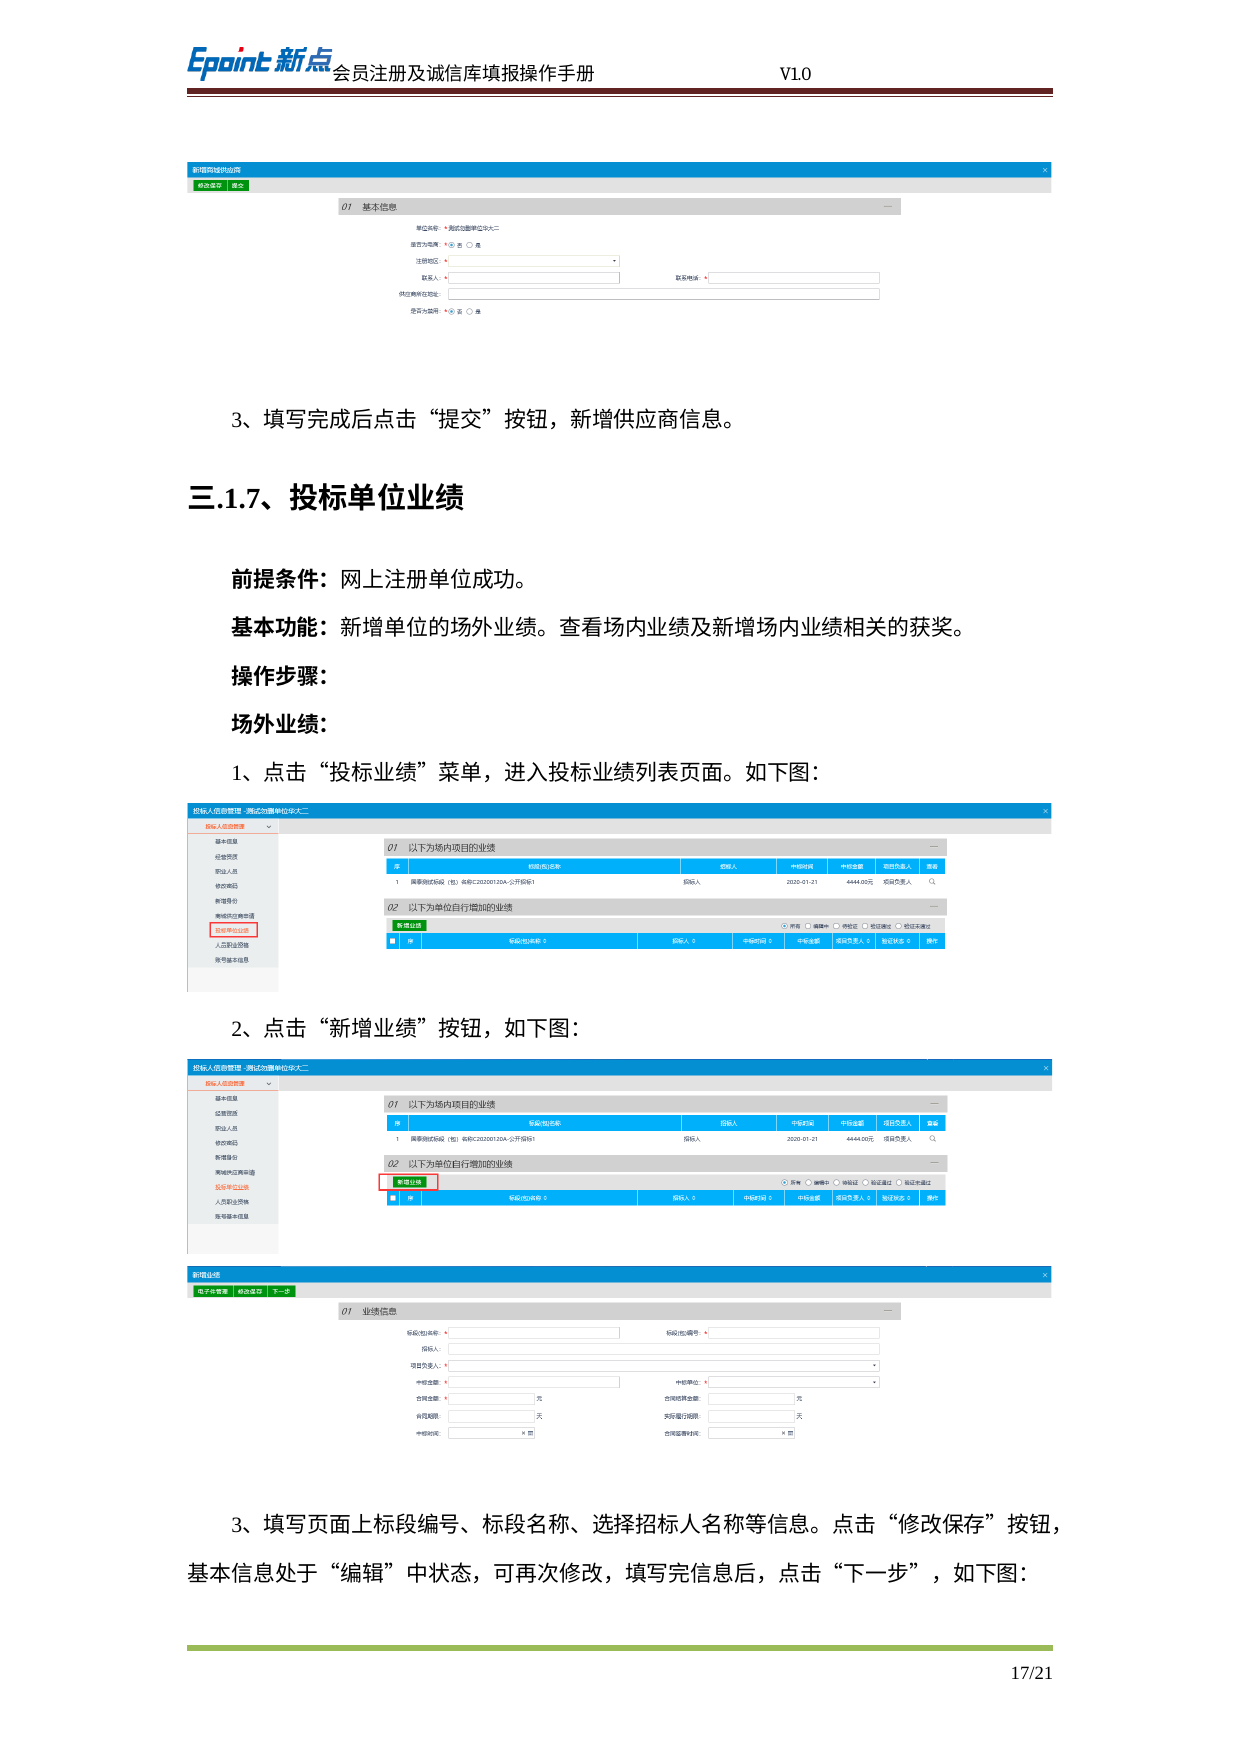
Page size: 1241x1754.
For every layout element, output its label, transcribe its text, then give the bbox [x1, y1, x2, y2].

picture [187, 178, 1052, 369]
picture [215, 809, 233, 813]
picture [187, 47, 333, 81]
picture [187, 1283, 1052, 1469]
text 2、点击“新增业绩”按钮，如下图： [187, 1011, 1053, 1043]
picture [247, 809, 258, 813]
picture [215, 1066, 233, 1070]
text 操作步骤： [187, 658, 1053, 691]
text 场外业绩： [187, 707, 1053, 739]
picture [187, 819, 1052, 992]
text 基本功能：新增单位的场外业绩。查看场内业绩及新增场内业绩相关的获奖。 [187, 610, 1053, 642]
text 前提条件：网上注册单位成功。 [187, 562, 1053, 594]
text 3、填写页面上标段编号、标段名称、选择招标人名称等信息。点击“修改保存”按钮，基本信息处于“编辑”中状态，可再次修改，填写完信息后，点击“下一步”，如下图： [187, 1507, 1053, 1588]
subtitle 投标单位业绩 [187, 463, 1053, 528]
picture [187, 1076, 1053, 1254]
text 3、填写完成后点击“提交”按钮，新增供应商信息。 [187, 402, 1053, 434]
picture [200, 168, 210, 172]
text 1、点击“投标业绩”菜单，进入投标业绩列表页面。如下图： [187, 755, 1053, 787]
